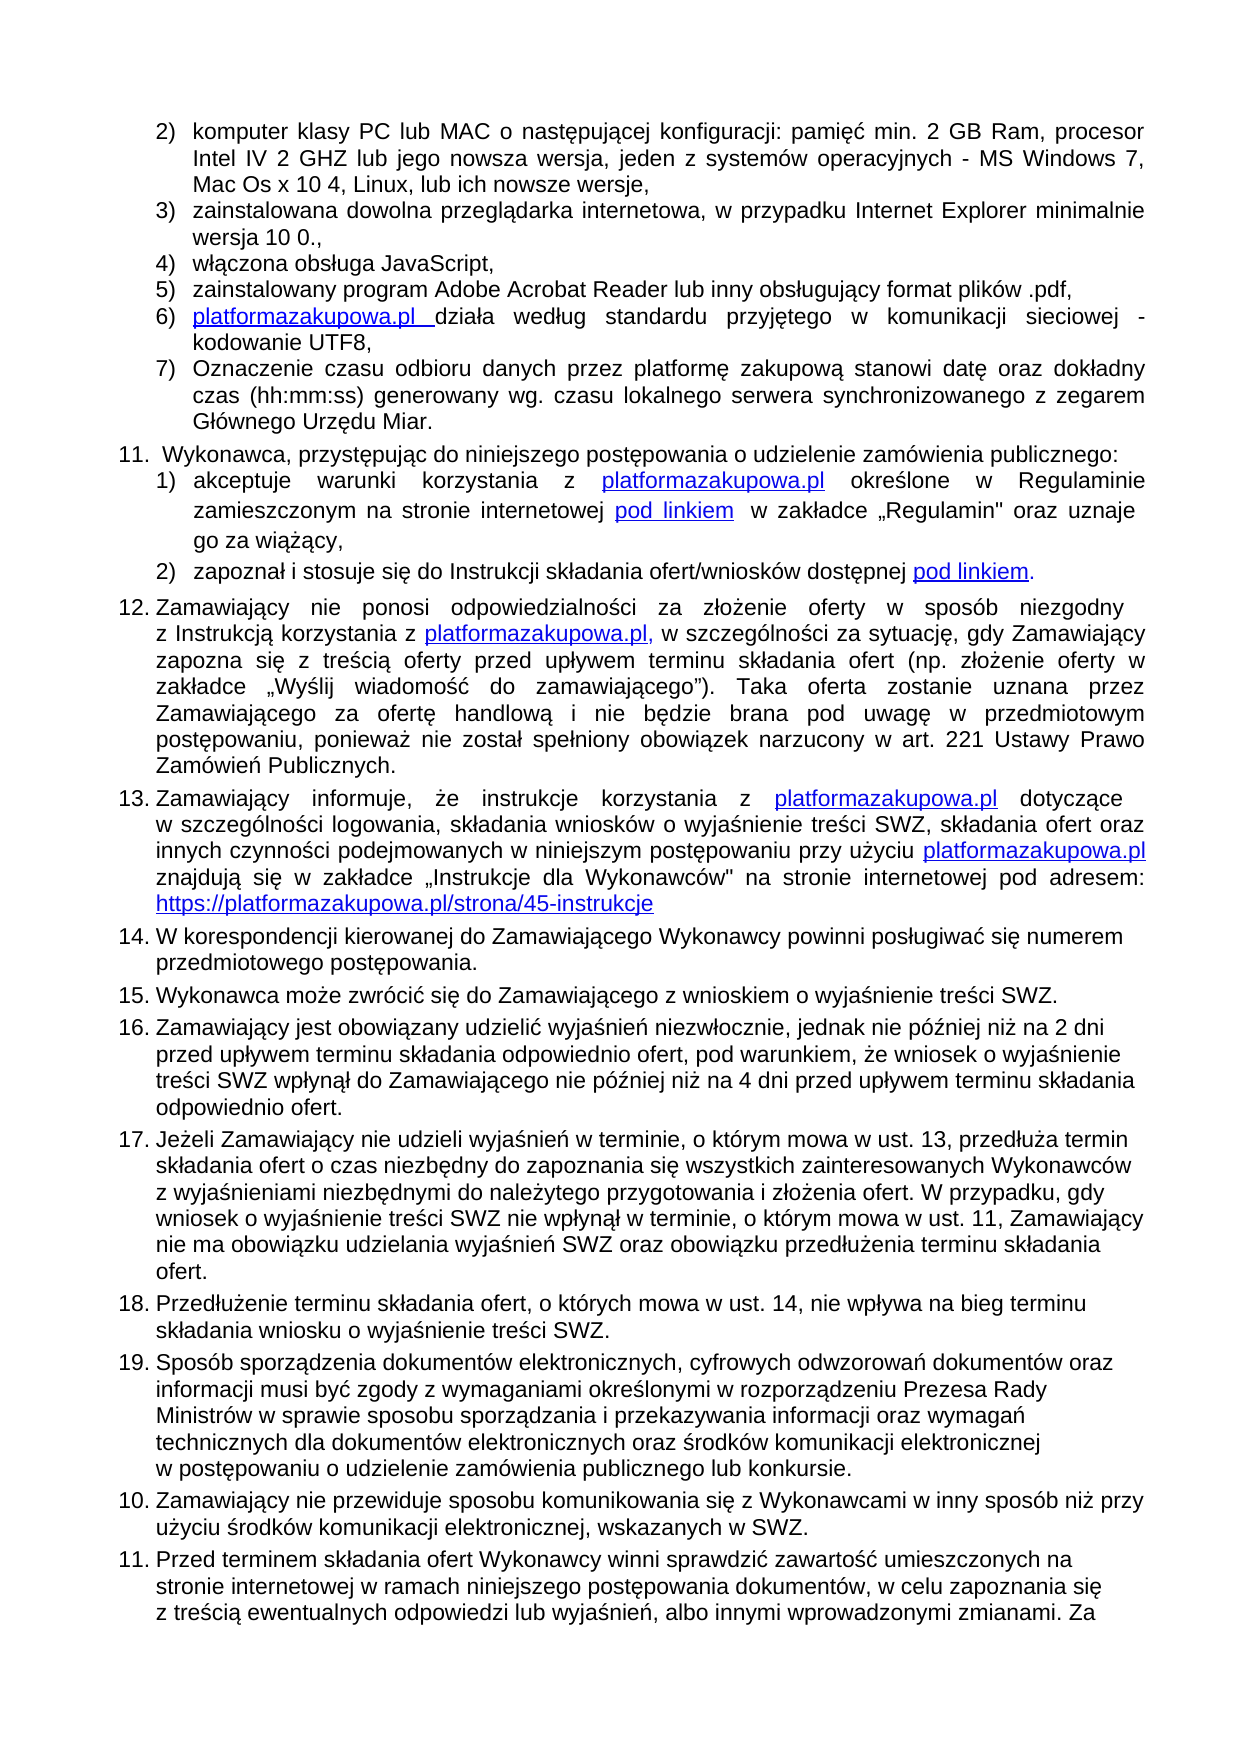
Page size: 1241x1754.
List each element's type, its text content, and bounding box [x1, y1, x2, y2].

list W korespondencji kierowanej do Zamawiającego Wykonawcy powinni posługiwać się numerem przedmiotowego postępowania. [118, 923, 1146, 976]
list zainstalowany program Adobe Acrobat Reader lub inny obsługujący format plików .pdf, [155, 276, 1146, 303]
list Przedłużenie terminu składania ofert, o których mowa w ust. 14, nie wpływa na bieg terminu składania wniosku o wyjaśnienie treści SWZ. [118, 1290, 1146, 1343]
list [118, 1546, 1146, 1625]
list Wykonawca, przystępując do niniejszego postępowania o udzielenie zamówienia publicznego: [118, 441, 1146, 467]
list Sposób sporządzenia dokumentów elektronicznych, cyfrowych odwzorowań dokumentów oraz informacji musi być zgody z wymaganiami określonymi w rozporządzeniu Prezesa Rady Ministrów w sprawie sposobu sporządzania i przekazywania informacji oraz wymagań technicznych dla dokumentów elektronicznych oraz środków komunikacji elektronicznej w postępowaniu o udzielenie zamówienia publicznego lub konkursie. [118, 1349, 1146, 1481]
list akceptuje warunki korzystania z platformazakupowa.pl określone w Regulaminie zamieszczonym na stronie internetowej pod linkiem w zakładce „Regulamin" oraz uznaje go za wiążący, [156, 467, 1146, 554]
list Oznaczenie czasu odbioru danych przez platformę zakupową stanowi datę oraz dokładny czas (hh:mm:ss) generowany wg. czasu lokalnego serwera synchronizowanego z zegarem Głównego Urzędu Miar. [155, 355, 1146, 434]
list platformazakupowa.pl działa według standardu przyjętego w komunikacji sieciowej - kodowanie UTF8, [155, 303, 1146, 355]
list Zamawiający nie ponosi odpowiedzialności za złożenie oferty w sposób niezgodny z Instrukcją korzystania z platformazakupowa.pl, w szczególności za sytuację, gdy Zamawiający zapozna się z treścią oferty przed upływem terminu składania ofert (np. złożenie oferty w zakładce „Wyślij wiadomość do zamawiającego”). Taka oferta zostanie uznana przez Zamawiającego za ofertę handlową i nie będzie brana pod uwagę w przedmiotowym postępowaniu, ponieważ nie został spełniony obowiązek narzucony w art. 221 Ustawy Prawo Zamówień Publicznych. [118, 594, 1146, 778]
list zainstalowana dowolna przeglądarka internetowa, w przypadku Internet Explorer minimalnie wersja 10 0., [155, 197, 1146, 250]
list Zamawiający informuje, że instrukcje korzystania z platformazakupowa.pl dotyczące w szczególności logowania, składania wniosków o wyjaśnienie treści SWZ, składania ofert oraz innych czynności podejmowanych w niniejszym postępowaniu przy użyciu platformazakupowa.pl znajdują się w zakładce „Instrukcje dla Wykonawców" na stronie internetowej pod adresem: https://platformazakupowa.pl/strona/45-instrukcje [118, 785, 1146, 917]
list zapoznał i stosuje się do Instrukcji składania ofert/wniosków dostępnej pod linkiem. [156, 558, 1146, 584]
list komputer klasy PC lub MAC o następującej konfiguracji: pamięć min. 2 GB Ram, procesor Intel IV 2 GHZ lub jego nowsza wersja, jeden z systemów operacyjnych - MS Windows 7, Mac Os x 10 4, Linux, lub ich nowsze wersje, [155, 118, 1146, 197]
list Wykonawca może zwrócić się do Zamawiającego z wnioskiem o wyjaśnienie treści SWZ. [118, 982, 1146, 1008]
list Zamawiający nie przewiduje sposobu komunikowania się z Wykonawcami w inny sposób niż przy użyciu środków komunikacji elektronicznej, wskazanych w SWZ. [118, 1487, 1146, 1540]
list Jeżeli Zamawiający nie udzieli wyjaśnień w terminie, o którym mowa w ust. 13, przedłuża termin składania ofert o czas niezbędny do zapoznania się wszystkich zainteresowanych Wykonawców z wyjaśnieniami niezbędnymi do należytego przygotowania i złożenia ofert. W przypadku, gdy wniosek o wyjaśnienie treści SWZ nie wpłynął w terminie, o którym mowa w ust. 11, Zamawiający nie ma obowiązku udzielania wyjaśnień SWZ oraz obowiązku przedłużenia terminu składania ofert. [118, 1126, 1146, 1284]
list włączona obsługa JavaScript, [155, 250, 1146, 276]
list Zamawiający jest obowiązany udzielić wyjaśnień niezwłocznie, jednak nie później niż na 2 dni przed upływem terminu składania odpowiednio ofert, pod warunkiem, że wniosek o wyjaśnienie treści SWZ wpłynął do Zamawiającego nie później niż na 4 dni przed upływem terminu składania odpowiednio ofert. [118, 1014, 1146, 1120]
